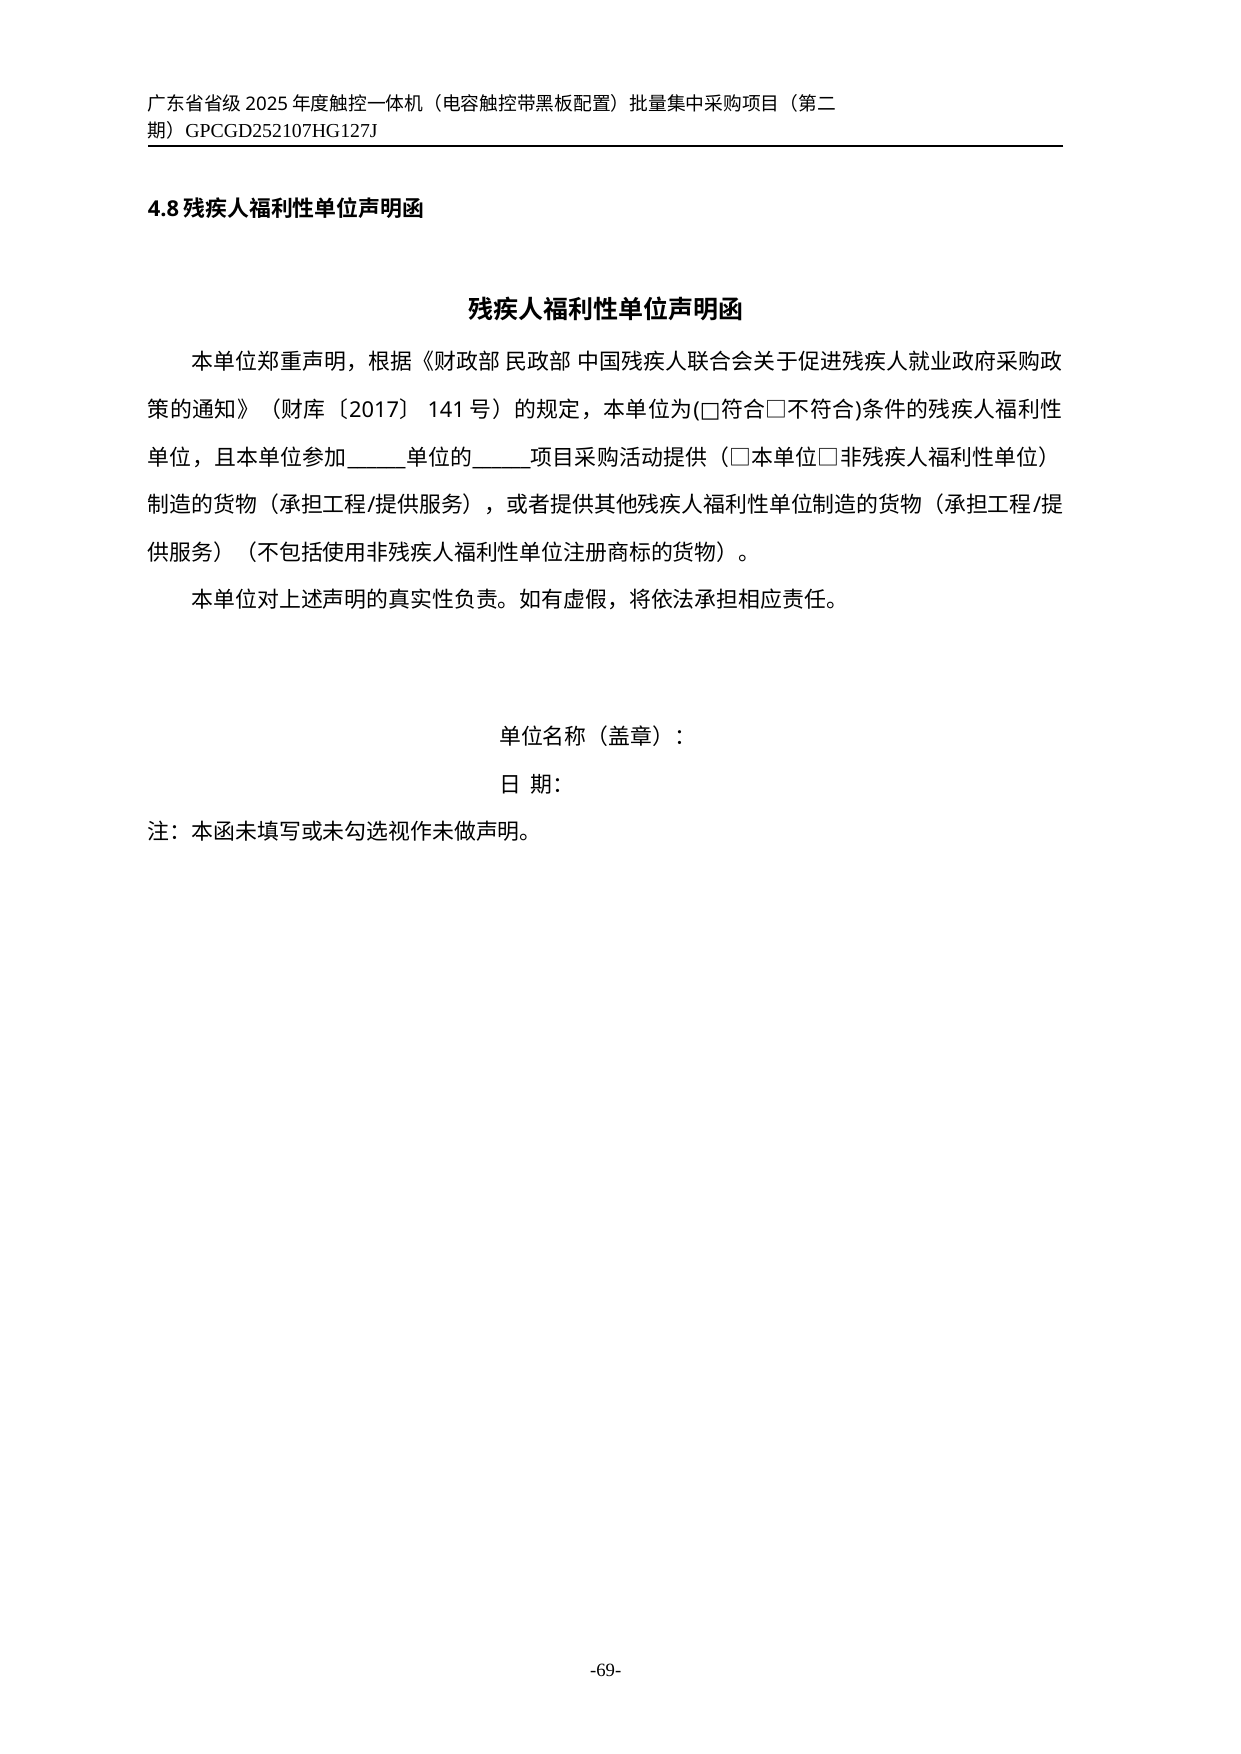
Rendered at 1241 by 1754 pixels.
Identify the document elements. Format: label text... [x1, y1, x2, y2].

text 注：本函未填写或未勾选视作未做声明。 [148, 814, 1063, 846]
text 单位名称（盖章）： [148, 719, 1063, 751]
text 本单位郑重声明，根据《财政部 民政部 中国残疾人联合会关于促进残疾人就业政府采购政策的通知》（财库〔2017〕 141号）的规定，本单位为(□符合□不符合)条件的残疾人福利性单位，且本单位参加______单位的______项目采购活动提供（□本单位□非残疾人福利性单位）制造的货物（承担工程/提供服务），或者提供其他残疾人福利性单位制造的货物（承担工程/提供服务）（不包括使用非残疾人福利性单位注册商标的货物）。 [148, 344, 1063, 566]
text 日 期： [148, 767, 1063, 798]
text 4.8残疾人福利性单位声明函 [148, 191, 1063, 223]
text 残疾人福利性单位声明函 [148, 290, 1063, 326]
text 本单位对上述声明的真实性负责。如有虚假，将依法承担相应责任。 [148, 582, 1063, 614]
